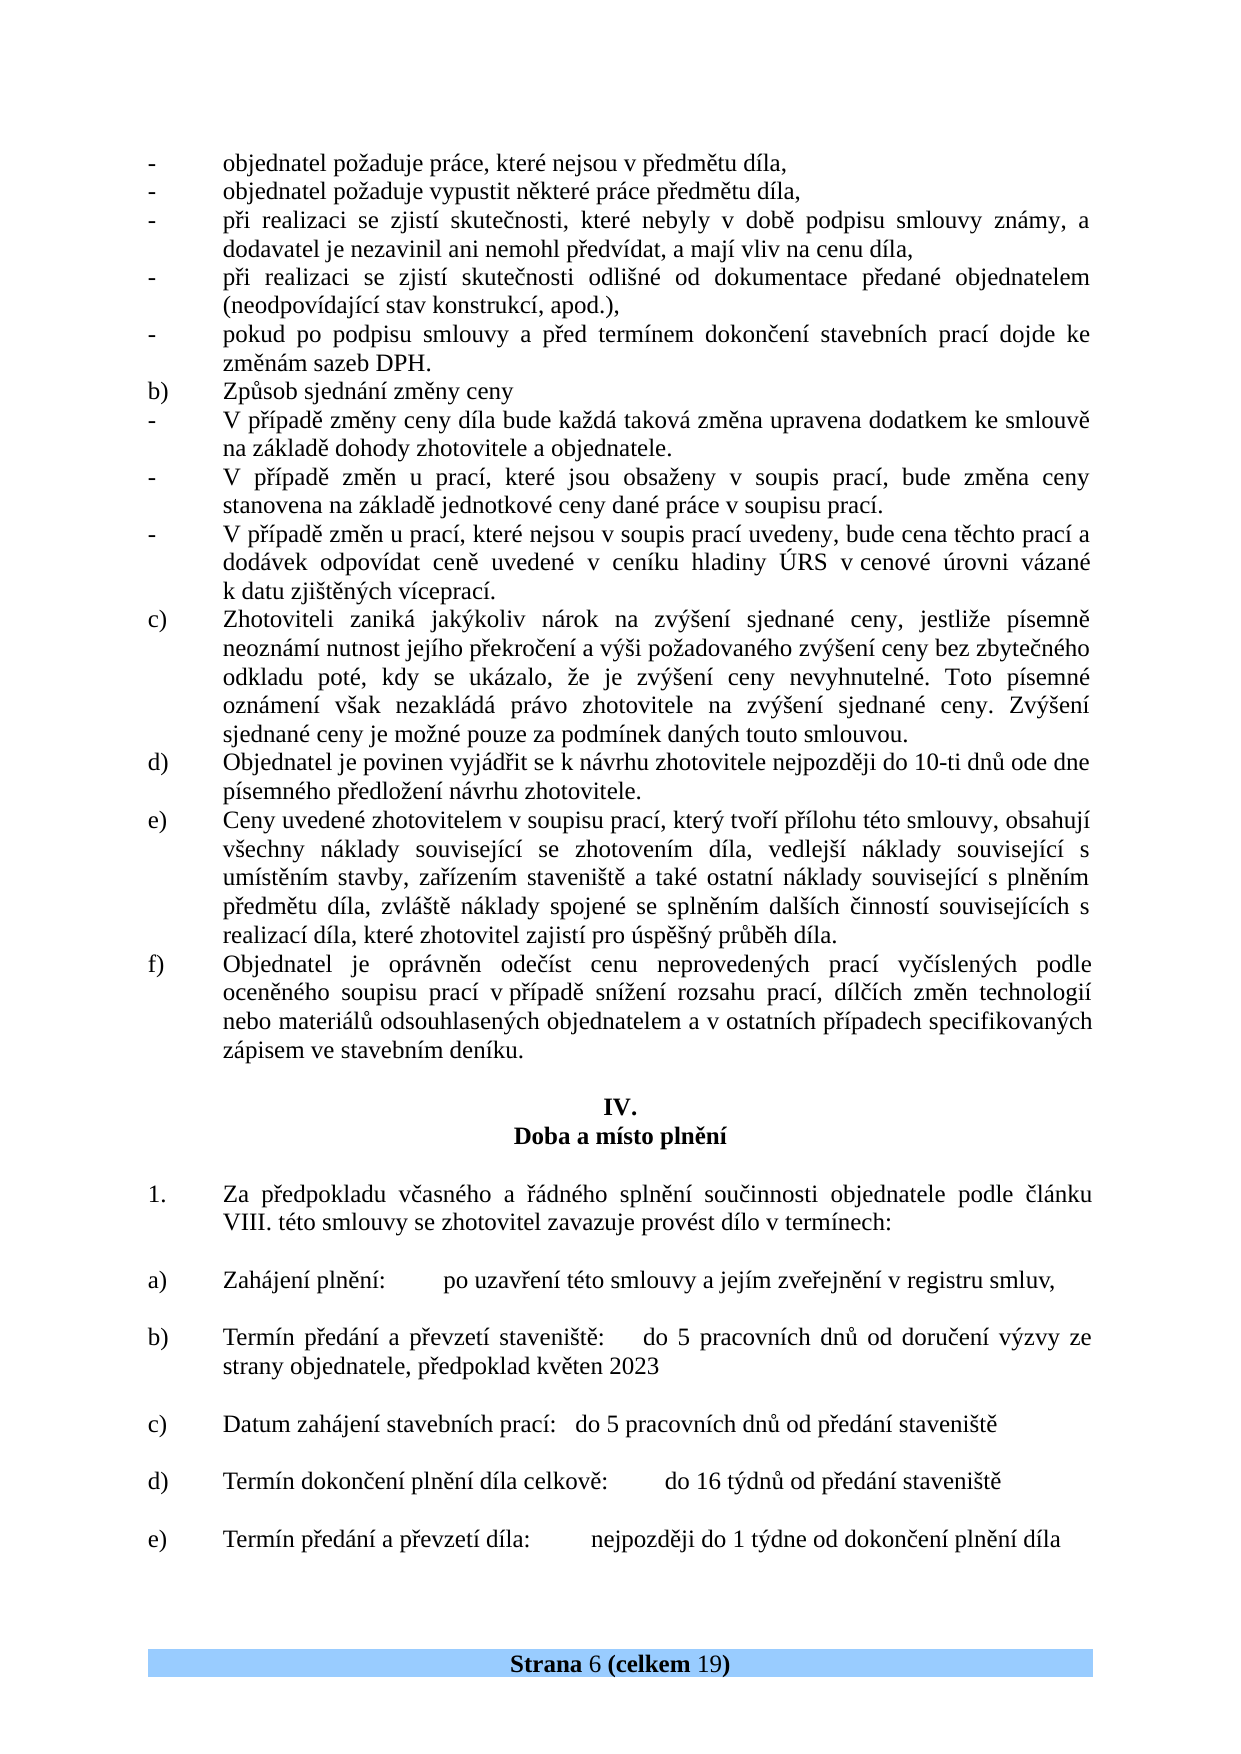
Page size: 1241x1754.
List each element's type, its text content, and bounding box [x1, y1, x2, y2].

list Termín předání a převzetí díla: nejpozději do 1 týdne od dokončení plnění díla [148, 1524, 1093, 1552]
list Termín dokončení plnění díla celkově: do 16 týdnů od předání staveniště [148, 1466, 1093, 1495]
text - při realizaci se zjistí skutečnosti odlišné od dokumentace předané objednatelem (neodpovídající stav konstrukcí, apod.), [148, 263, 1091, 320]
list V případě změn u prací, které jsou obsaženy v soupis prací, bude změna ceny stanovena na základě jednotkové ceny dané práce v soupisu prací. [148, 462, 1091, 519]
list Za předpokladu včasného a řádného splnění součinnosti objednatele podle článku VIII. této smlouvy se zhotovitel zavazuje provést dílo v termínech: [148, 1179, 1093, 1236]
list Termín předání a převzetí staveniště: do 5 pracovních dnů od doručení výzvy ze strany objednatele, předpoklad květen 2023 [148, 1322, 1093, 1380]
list V případě změny ceny díla bude každá taková změna upravena dodatkem ke smlouvě na základě dohody zhotovitele a objednatele. [148, 405, 1091, 462]
text Doba a místo plnění [148, 1121, 1093, 1150]
text - objednatel požaduje vypustit některé práce předmětu díla, [148, 176, 1093, 205]
text - při realizaci se zjistí skutečnosti, které nebyly v době podpisu smlouvy známy, a dodavatel je nezavinil ani nemohl předvídat, a mají vliv na cenu díla, [148, 205, 1091, 263]
text - objednatel požaduje práce, které nejsou v předmětu díla, [148, 148, 1093, 176]
text - pokud po podpisu smlouvy a před termínem dokončení stavebních prací dojde ke změnám sazeb DPH. [148, 320, 1091, 377]
list Datum zahájení stavebních prací: do 5 pracovních dnů od předání staveniště [148, 1409, 1093, 1466]
list Zahájení plnění: po uzavření této smlouvy a jejím zveřejnění v registru smluv, [148, 1265, 1093, 1294]
list Objednatel je povinen vyjádřit se k návrhu zhotovitele nejpozději do 10-ti dnů ode dne písemného předložení návrhu zhotovitele. [148, 748, 1091, 805]
list Ceny uvedené zhotovitelem v soupisu prací, který tvoří přílohu této smlouvy, obsahují všechny náklady související se zhotovením díla, vedlejší náklady související s umístěním stavby, zařízením staveniště a také ostatní náklady související s plněním předmětu díla, zvláště náklady spojené se splněním dalších činností souvisejících s realizací díla, které zhotovitel zajistí pro úspěšný průběh díla. [148, 805, 1091, 949]
list Zhotoviteli zaniká jakýkoliv nárok na zvýšení sjednané ceny, jestliže písemně neoznámí nutnost jejího překročení a výši požadovaného zvýšení ceny bez zbytečného odkladu poté, kdy se ukázalo, že je zvýšení ceny nevyhnutelné. Toto písemné oznámení však nezakládá právo zhotovitele na zvýšení sjednané ceny. Zvýšení sjednané ceny je možné pouze za podmínek daných touto smlouvou. [148, 605, 1091, 748]
list Způsob sjednání změny ceny [148, 377, 1091, 405]
list Objednatel je oprávněn odečíst cenu neprovedených prací vyčíslených podle oceněného soupisu prací v případě snížení rozsahu prací, dílčích změn technologií nebo materiálů odsouhlasených objednatelem a v ostatních případech specifikovaných zápisem ve stavebním deníku. [148, 949, 1093, 1064]
list V případě změn u prací, které nejsou v soupis prací uvedeny, bude cena těchto prací a dodávek odpovídat ceně uvedené v ceníku hladiny ÚRS v cenové úrovni vázané k datu zjištěných víceprací. [148, 519, 1091, 605]
text IV. [148, 1092, 1093, 1121]
